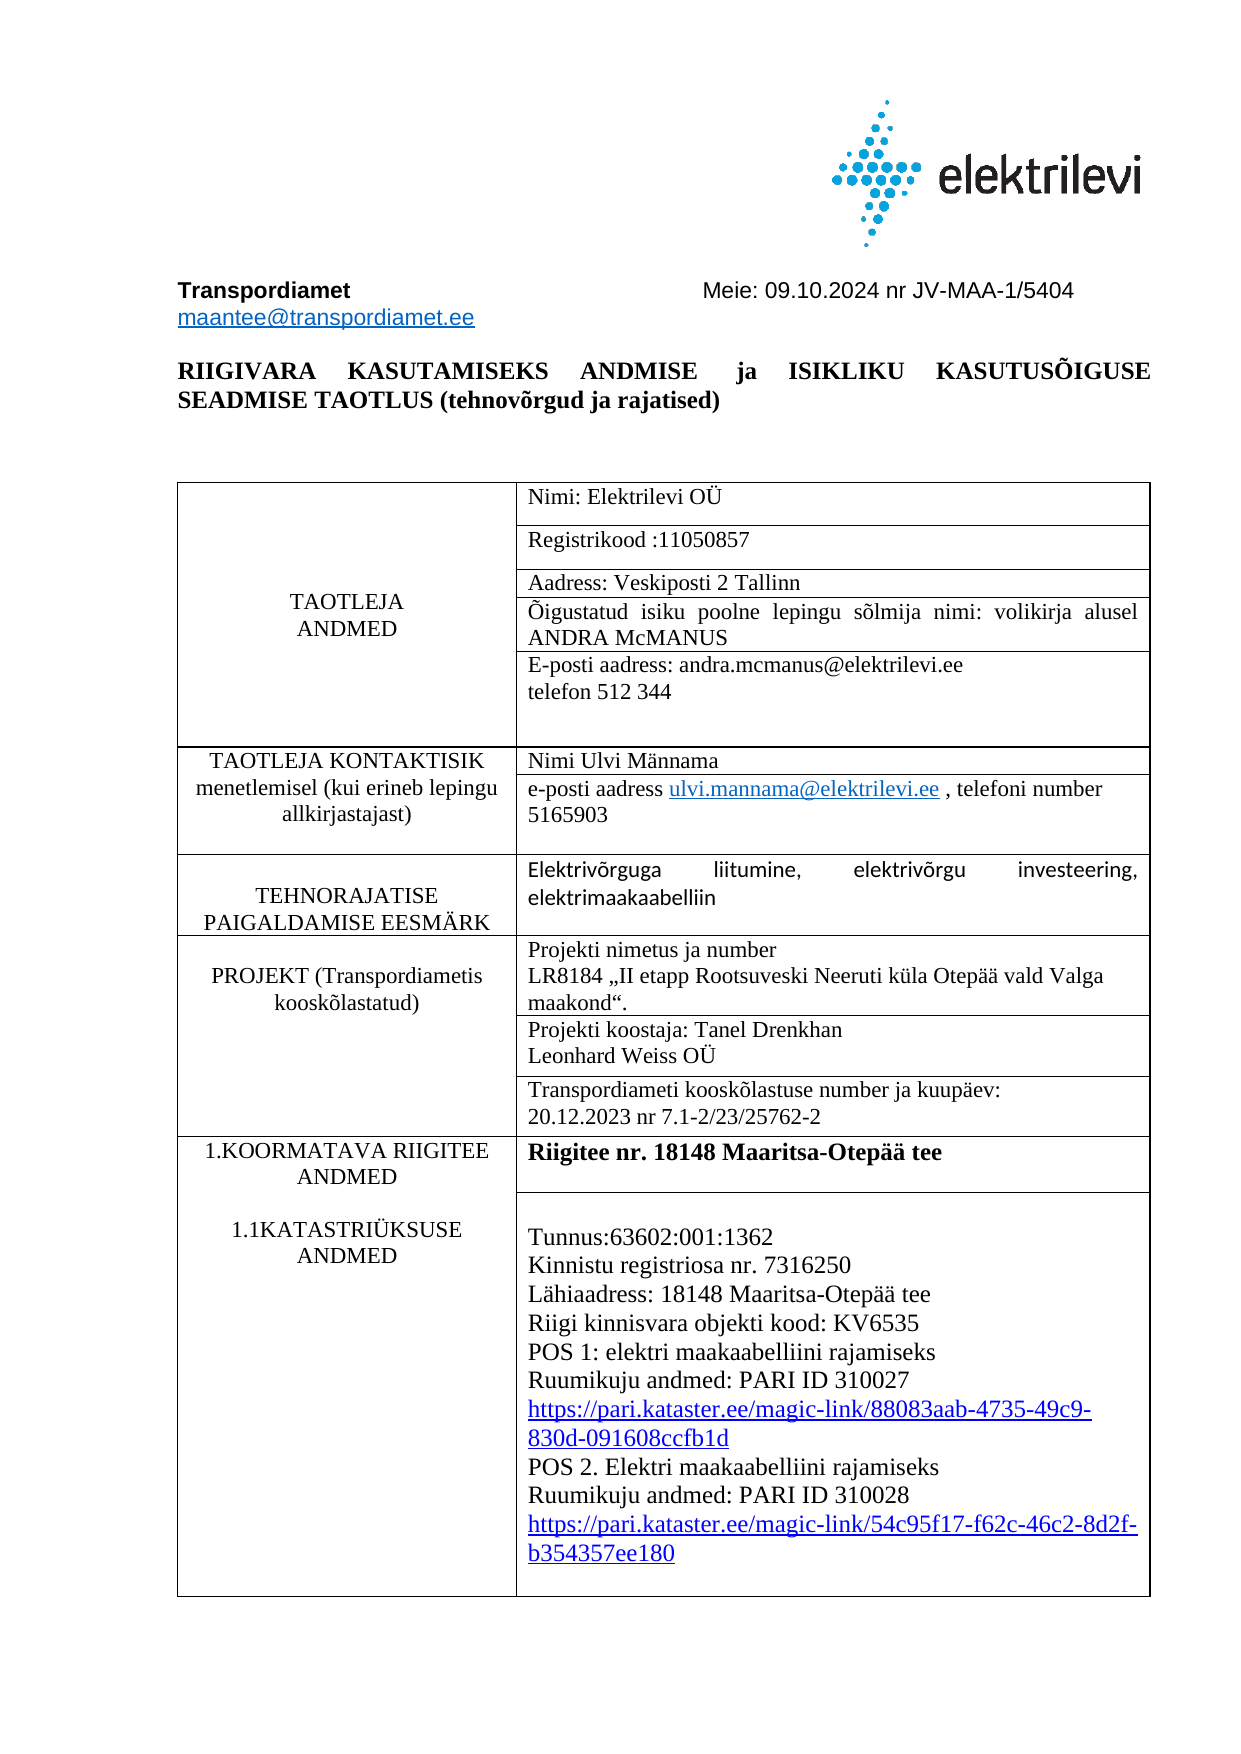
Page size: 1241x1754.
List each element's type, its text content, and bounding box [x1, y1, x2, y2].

table_cell Aadress: Veskiposti 2 Tallinn [517, 570, 1149, 597]
picture [832, 100, 1152, 247]
table_cell E-posti aadress: andra.mcmanus@elektrilevi.ee telefon 512 344 [517, 652, 1149, 746]
text RIIGIVARA KASUTAMISEKS ANDMISE ja ISIKLIKU KASUTUSÕIGUSE SEADMISE TAOTLUS (tehnovõrgud ja rajatised) [177, 356, 1152, 414]
table_cell Riigitee nr. 18148 Maaritsa-Otepää tee [517, 1137, 1149, 1192]
text Transpordiamet Meie: 09.10.2024 nr JV-MAA-1/5404 [177, 277, 1152, 303]
table_cell 1.KOORMATAVA RIIGITEE ANDMED 1.1KATASTRIÜKSUSE ANDMED [178, 1137, 516, 1596]
table_cell Transpordiameti kooskõlastuse number ja kuupäev: 20.12.2023 nr 7.1-2/23/25762-2 [517, 1077, 1149, 1136]
table_cell Registrikood :11050857 [517, 526, 1149, 568]
table_cell PROJEKT (Transpordiametis kooskõlastatud) [178, 936, 516, 1136]
table_cell Elektrivõrguga liitumine, elektrivõrgu investeering, elektrimaakaabelliin [517, 855, 1149, 935]
table_cell [178, 855, 516, 881]
table_header Nimi: Elektrilevi OÜ [517, 483, 1149, 525]
table_cell Projekti koostaja: Tanel Drenkhan Leonhard Weiss OÜ [517, 1016, 1149, 1076]
table_cell TAOTLEJA KONTAKTISIK menetlemisel (kui erineb lepingu allkirjastajast) [178, 748, 516, 854]
table_cell Projekti nimetus ja number LR8184 „II etapp Rootsuveski Neeruti küla Otepää vald Valga maakond“. [517, 936, 1149, 1015]
table_cell TEHNORAJATISE PAIGALDAMISE EESMÄRK [178, 881, 516, 935]
text maantee@transpordiamet.ee [177, 303, 1152, 330]
table_cell Õigustatud isiku poolne lepingu sõlmija nimi: volikirja alusel ANDRA McMANUS [517, 598, 1149, 651]
table_cell Nimi Ulvi Männama [517, 748, 1149, 774]
table_header TAOTLEJA ANDMED [178, 483, 516, 746]
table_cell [517, 1193, 1149, 1596]
table_cell e-posti aadress ulvi.mannama@elektrilevi.ee , telefoni number 5165903 [517, 775, 1149, 854]
